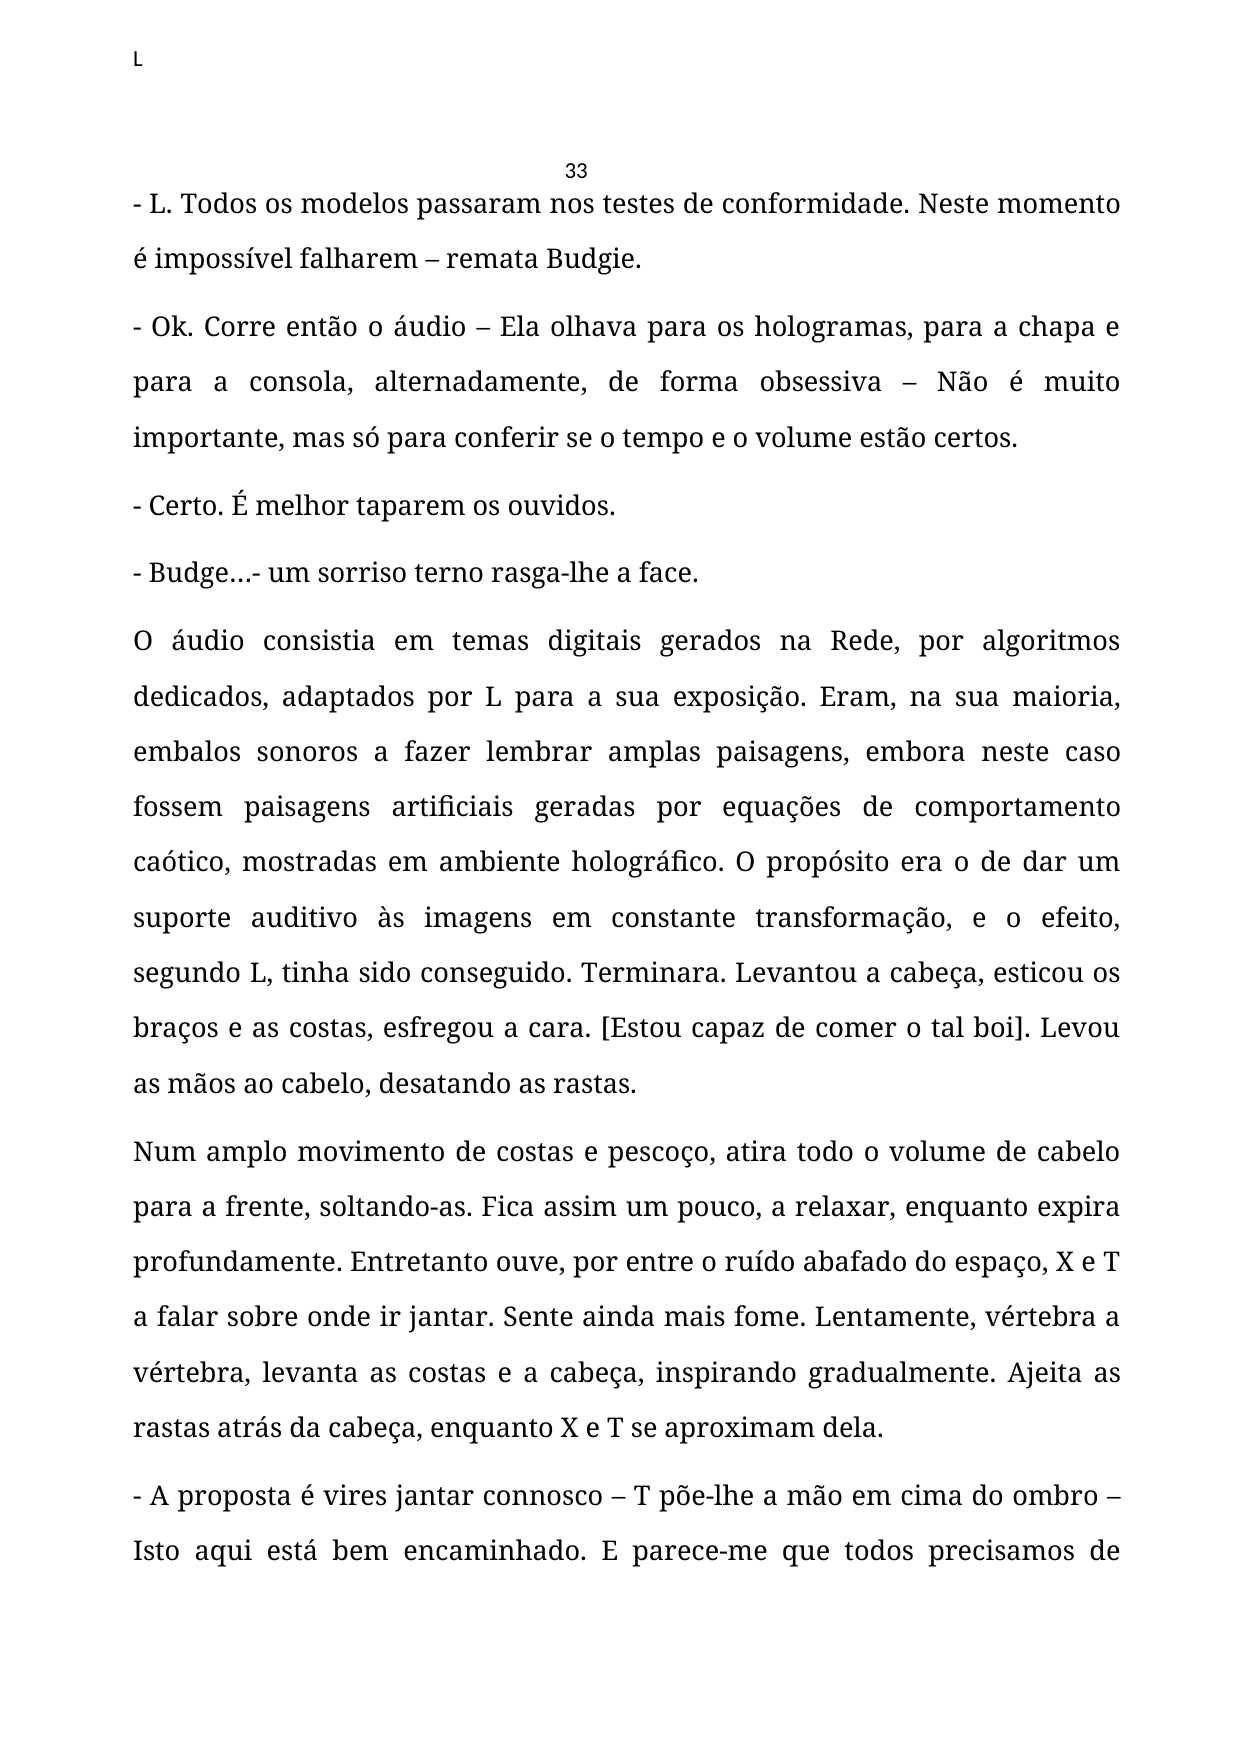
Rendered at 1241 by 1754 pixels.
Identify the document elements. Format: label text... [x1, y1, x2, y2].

text - Ok. Corre então o áudio – Ela olhava para os hologramas, para a chapa e para a consola, alternadamente, de forma obsessiva – Não é muito importante, mas só para conferir se o tempo e o volume estão certos. [133, 308, 1122, 455]
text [133, 1476, 1122, 1568]
text O áudio consistia em temas digitais gerados na Rede, por algoritmos dedicados, adaptados por L para a sua exposição. Eram, na sua maioria, embalos sonoros a fazer lembrar amplas paisagens, embora neste caso fossem paisagens artificiais geradas por equações de comportamento caótico, mostradas em ambiente holográfico. O propósito era o de dar um suporte auditivo às imagens em constante transformação, e o efeito, segundo L, tinha sido conseguido. Terminara. Levantou a cabeça, esticou os braços e as costas, esfregou a cara. [Estou capaz de comer o tal boi]. Levou as mãos ao cabelo, desatando as rastas. [133, 622, 1122, 1101]
text - Certo. É melhor taparem os ouvidos. [133, 486, 1122, 523]
text - Budge…- um sorriso terno rasga-lhe a face. [133, 554, 1122, 591]
text - L. Todos os modelos passaram nos testes de conformidade. Neste momento é impossível falharem – remata Budgie. [133, 184, 1122, 277]
text Num amplo movimento de costas e pescoço, atira todo o volume de cabelo para a frente, soltando-as. Fica assim um pouco, a relaxar, enquanto expira profundamente. Entretanto ouve, por entre o ruído abafado do espaço, X e T a falar sobre onde ir jantar. Sente ainda mais fome. Lentamente, vértebra a vértebra, levanta as costas e a cabeça, inspirando gradualmente. Ajeita as rastas atrás da cabeça, enquanto X e T se aproximam dela. [133, 1132, 1122, 1445]
